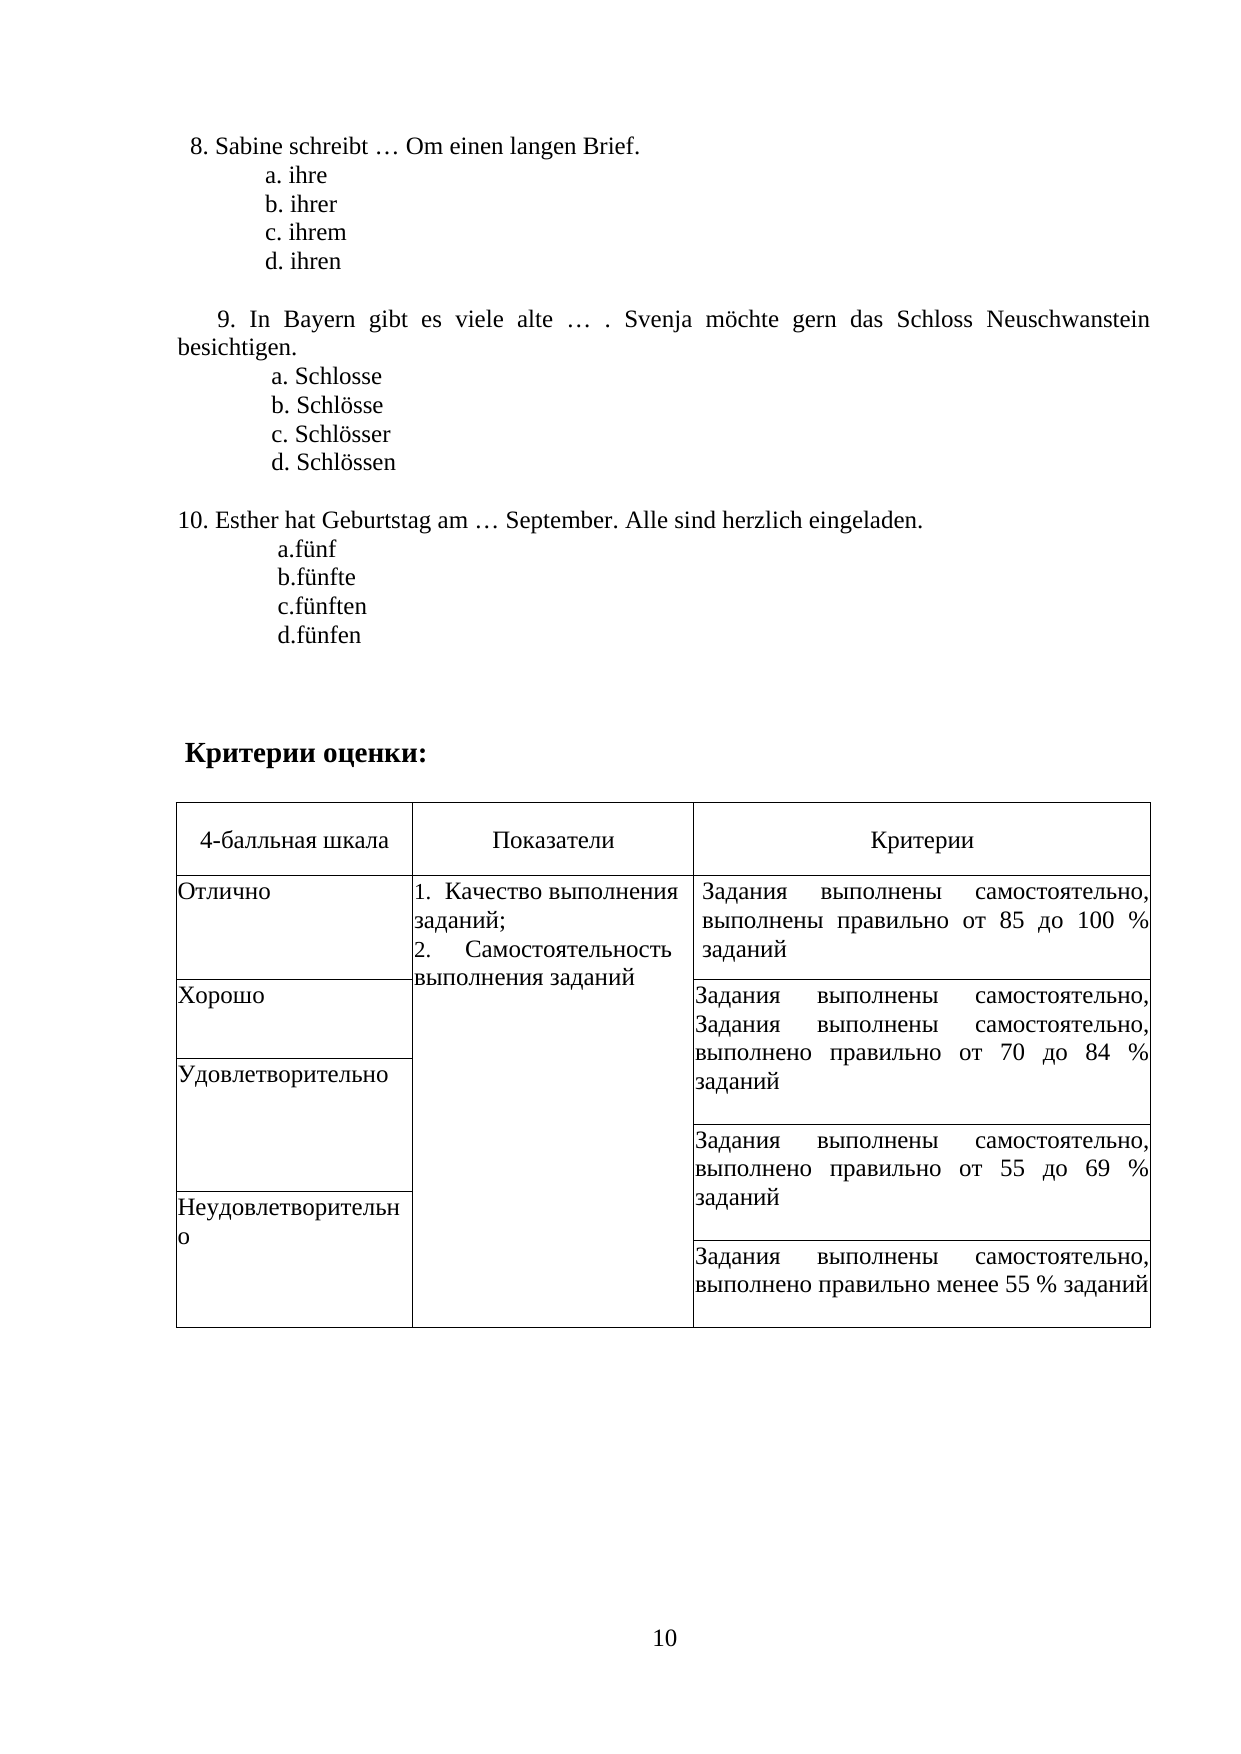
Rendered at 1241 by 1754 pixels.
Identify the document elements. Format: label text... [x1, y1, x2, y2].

table_cell Качество выполнения заданий; Самостоятельность выполнения заданий [413, 876, 693, 1327]
text b. ihrer [177, 189, 1152, 217]
table_cell Задания выполнены самостоятельно, выполнено правильно от 55 до 69 % заданий [694, 1125, 1150, 1240]
text c. Schlösser [177, 419, 1152, 447]
table_cell Отлично [177, 876, 412, 979]
text c.fünften [177, 591, 1152, 620]
table_header Критерии [694, 803, 1150, 875]
text b. Schlösse [177, 390, 1152, 419]
text a. ihre [177, 160, 1152, 189]
table_header 4-балльная шкала [177, 803, 412, 875]
table_cell Хорошо [177, 980, 412, 1058]
text a.fünf [177, 534, 1152, 562]
text b.fünfte [177, 562, 1152, 591]
text a. Schlosse [177, 361, 1152, 390]
text 8. Sabine schreibt … Om einen langen Brief. [177, 131, 1152, 160]
text d.fünfen [177, 620, 1152, 649]
table_cell Удовлетворительно [177, 1059, 412, 1191]
text 10. Esther hat Geburtstag am … September. Alle sind herzlich eingeladen. [177, 505, 1152, 534]
text Критерии оценки: [177, 735, 1152, 768]
text d. ihren [177, 246, 1152, 275]
table_cell Неудовлетворительно [177, 1192, 412, 1327]
table_header Показатели [413, 803, 693, 875]
table_cell Задания выполнены самостоятельно, Задания выполнены самостоятельно, выполнено правильно от 70 до 84 % заданий [694, 980, 1150, 1124]
table_cell Задания выполнены самостоятельно, выполнено правильно менее 55 % заданий [694, 1241, 1150, 1327]
table_cell Задания выполнены самостоятельно, выполнены правильно от 85 до 100 % заданий [694, 876, 1150, 979]
text c. ihrem [177, 217, 1152, 246]
text 9. In Bayern gibt es viele alte … . Svenja möchte gern das Schloss Neuschwanstein besichtigen. [177, 304, 1152, 361]
text d. Schlössen [177, 447, 1152, 476]
